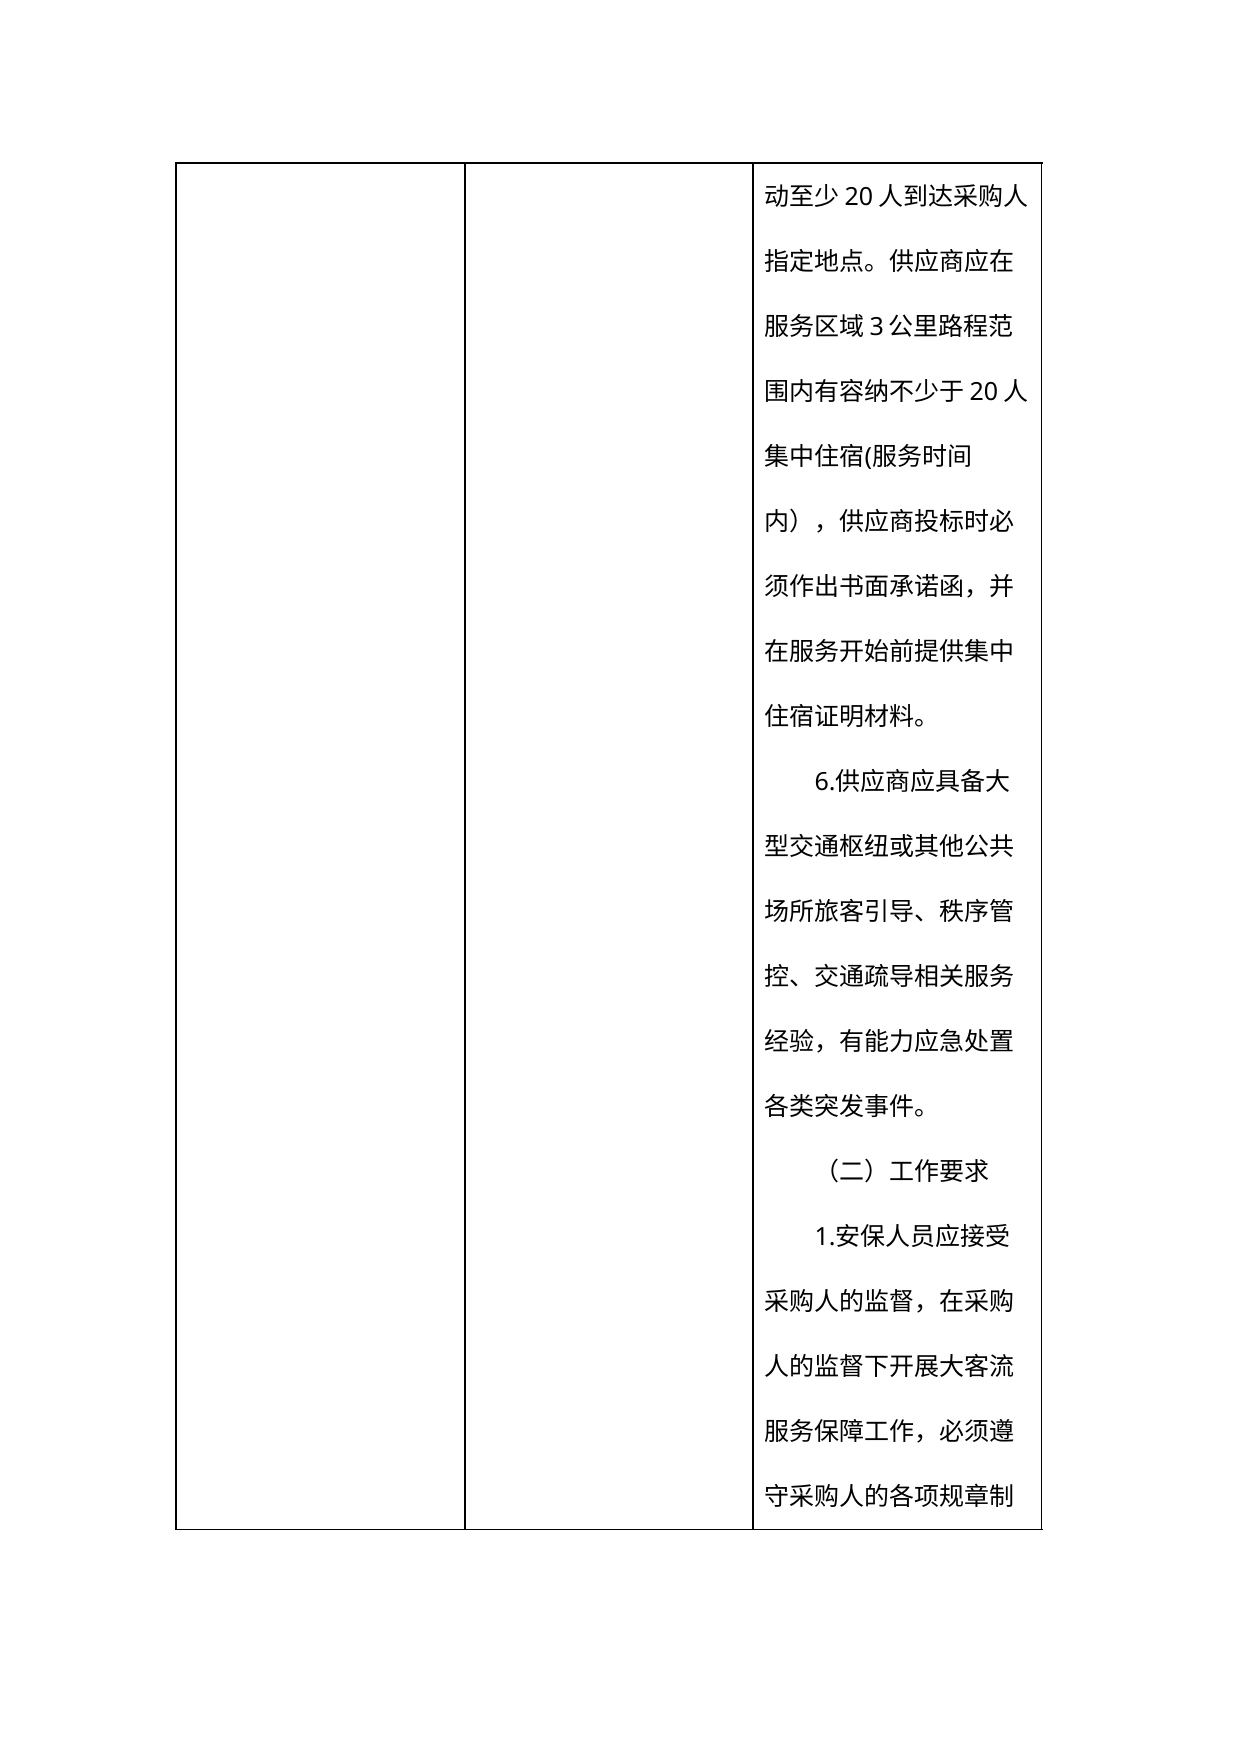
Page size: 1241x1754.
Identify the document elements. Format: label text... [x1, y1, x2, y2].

table_cell 2 [177, 164, 464, 1528]
table_cell [466, 164, 752, 1528]
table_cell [754, 164, 1041, 1528]
